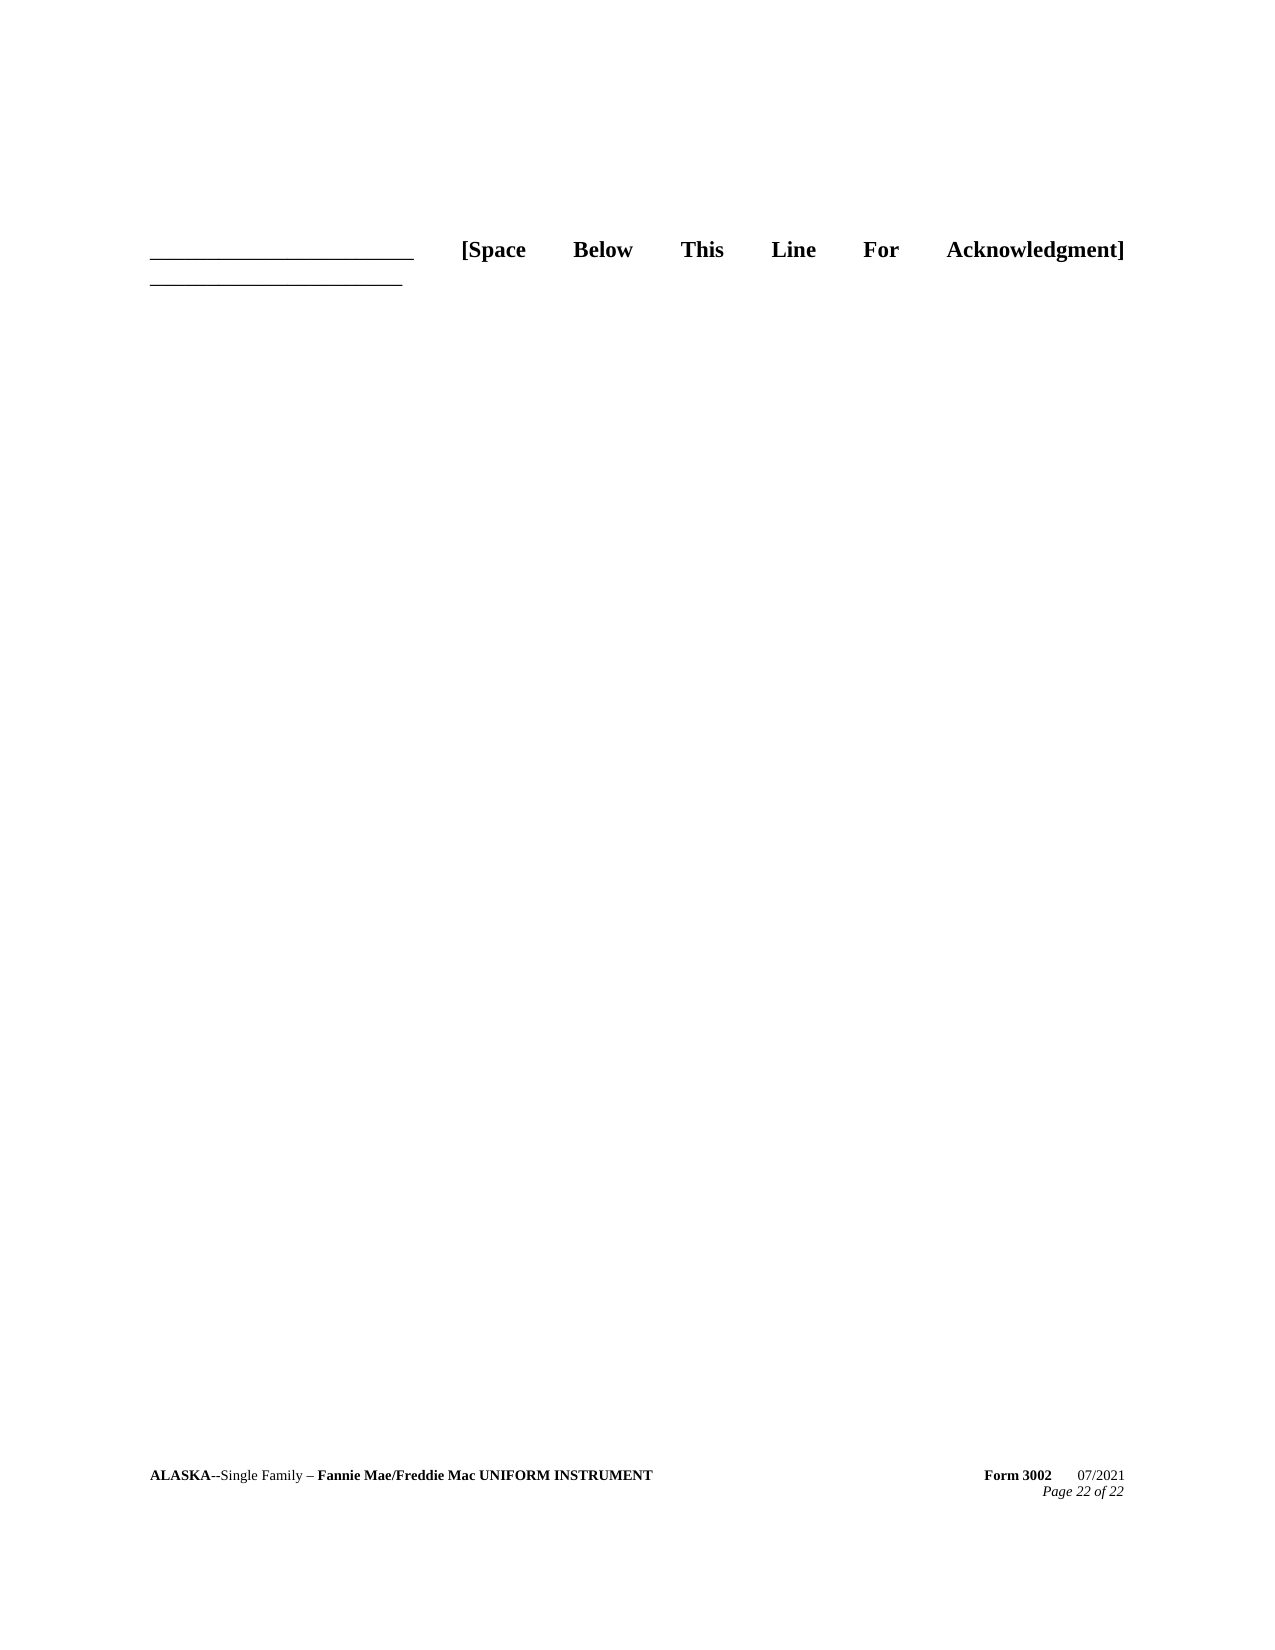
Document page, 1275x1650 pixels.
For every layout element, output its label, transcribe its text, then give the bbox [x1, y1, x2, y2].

text _______________________ [Space Below This Line For Acknowledgment] ______________________ [150, 236, 1125, 289]
